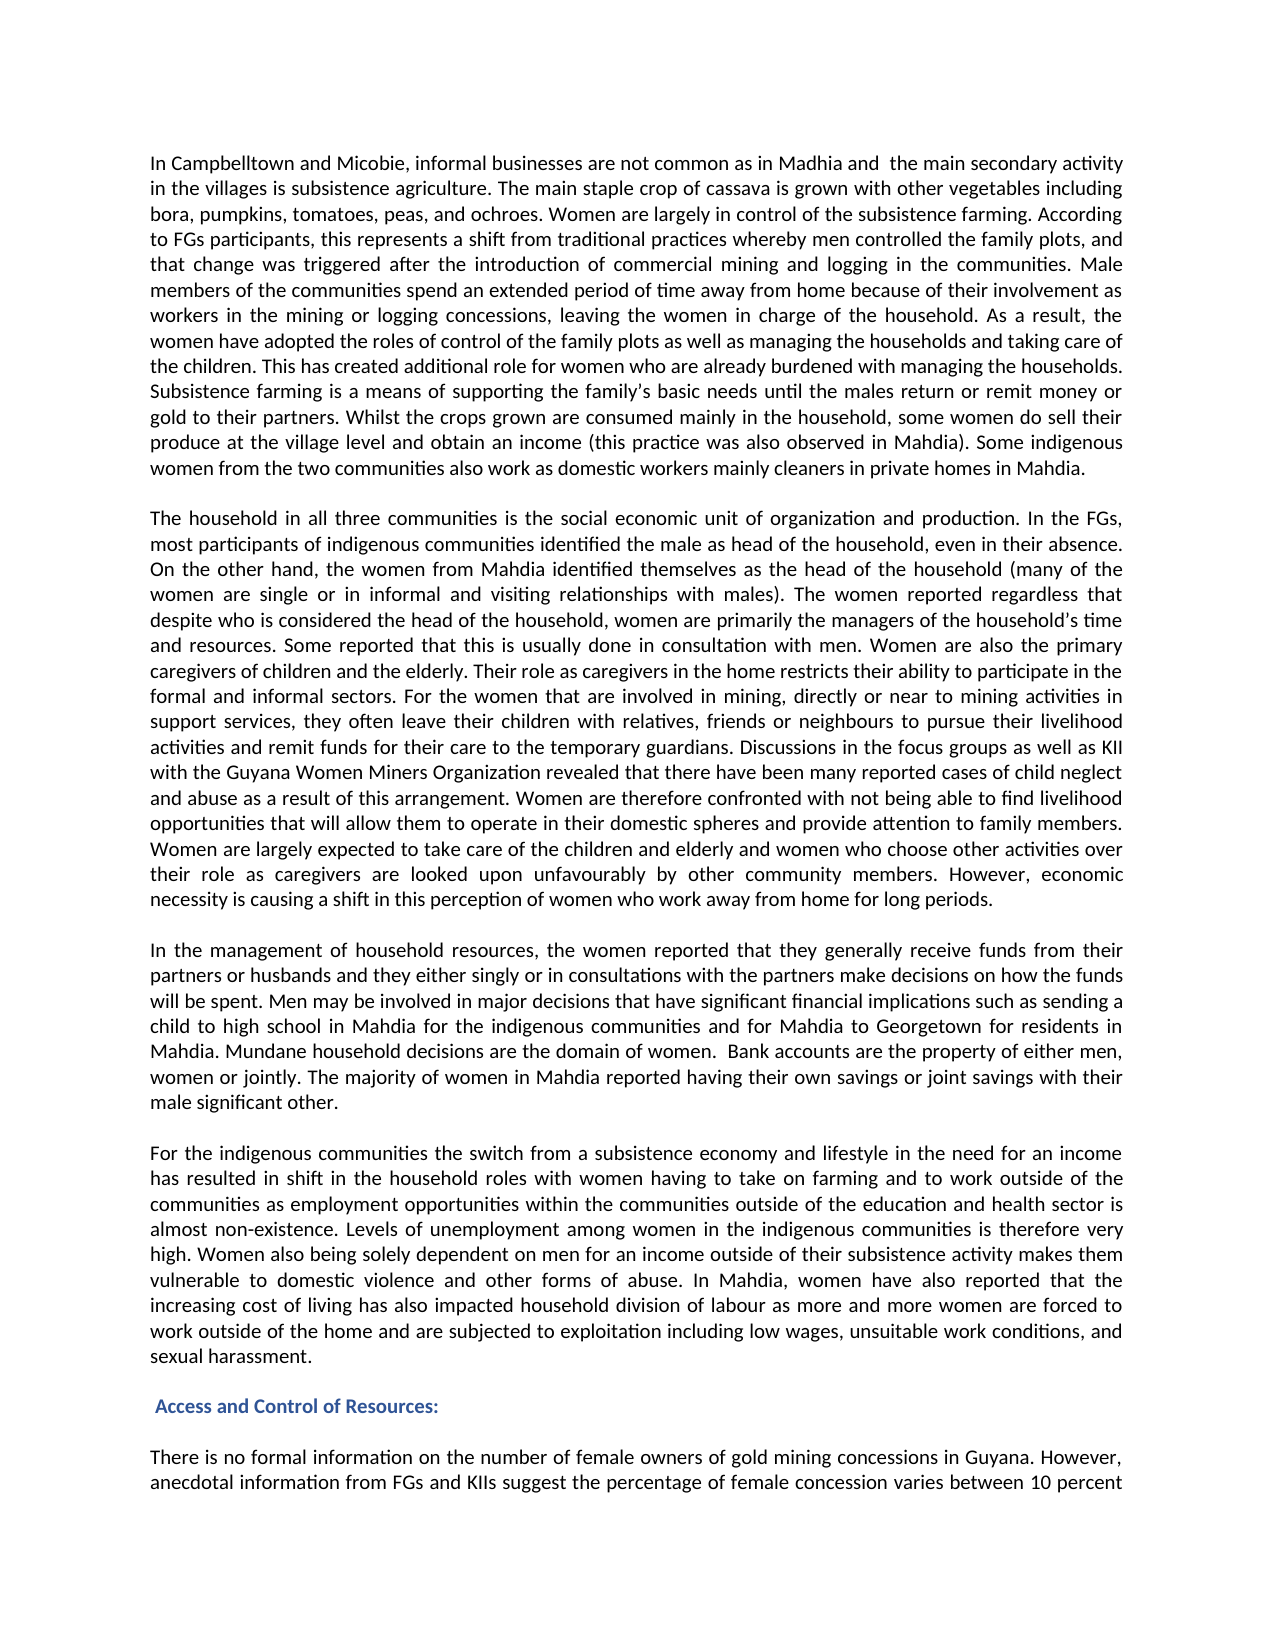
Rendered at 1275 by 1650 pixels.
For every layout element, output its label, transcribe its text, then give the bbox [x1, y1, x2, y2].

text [150, 1444, 1125, 1495]
text The household in all three communities is the social economic unit of organization and production. In the FGs, most participants of indigenous communities identified the male as head of the household, even in their absence. On the other hand, the women from Mahdia identified themselves as the head of the household (many of the women are single or in informal and visiting relationships with males). The women reported regardless that despite who is considered the head of the household, women are primarily the managers of the household’s time and resources. Some reported that this is usually done in consultation with men. Women are also the primary caregivers of children and the elderly. Their role as caregivers in the home restricts their ability to participate in the formal and informal sectors. For the women that are involved in mining, directly or near to mining activities in support services, they often leave their children with relatives, friends or neighbours to pursue their livelihood activities and remit funds for their care to the temporary guardians. Discussions in the focus groups as well as KII with the Guyana Women Miners Organization revealed that there have been many reported cases of child neglect and abuse as a result of this arrangement. Women are therefore confronted with not being able to find livelihood opportunities that will allow them to operate in their domestic spheres and provide attention to family members. Women are largely expected to take care of the children and elderly and women who choose other activities over their role as caregivers are looked upon unfavourably by other community members. However, economic necessity is causing a shift in this perception of women who work away from home for long periods. [150, 505, 1125, 912]
text For the indigenous communities the switch from a subsistence economy and lifestyle in the need for an income has resulted in shift in the household roles with women having to take on farming and to work outside of the communities as employment opportunities within the communities outside of the education and health sector is almost non-existence. Levels of unemployment among women in the indigenous communities is therefore very high. Women also being solely dependent on men for an income outside of their subsistence activity makes them vulnerable to domestic violence and other forms of abuse. In Mahdia, women have also reported that the increasing cost of living has also impacted household division of labour as more and more women are forced to work outside of the home and are subjected to exploitation including low wages, unsuitable work conditions, and sexual harassment. [150, 1140, 1125, 1369]
text In Campbelltown and Micobie, informal businesses are not common as in Madhia and the main secondary activity in the villages is subsistence agriculture. The main staple crop of cassava is grown with other vegetables including bora, pumpkins, tomatoes, peas, and ochroes. Women are largely in control of the subsistence farming. According to FGs participants, this represents a shift from traditional practices whereby men controlled the family plots, and that change was triggered after the introduction of commercial mining and logging in the communities. Male members of the communities spend an extended period of time away from home because of their involvement as workers in the mining or logging concessions, leaving the women in charge of the household. As a result, the women have adopted the roles of control of the family plots as well as managing the households and taking care of the children. This has created additional role for women who are already burdened with managing the households. Subsistence farming is a means of supporting the family’s basic needs until the males return or remit money or gold to their partners. Whilst the crops grown are consumed mainly in the household, some women do sell their produce at the village level and obtain an income (this practice was also observed in Mahdia). Some indigenous women from the two communities also work as domestic workers mainly cleaners in private homes in Mahdia. [150, 150, 1125, 480]
text In the management of household resources, the women reported that they generally receive funds from their partners or husbands and they either singly or in consultations with the partners make decisions on how the funds will be spent. Men may be involved in major decisions that have significant financial implications such as sending a child to high school in Mahdia for the indigenous communities and for Mahdia to Georgetown for residents in Mahdia. Mundane household decisions are the domain of women. Bank accounts are the property of either men, women or jointly. The majority of women in Mahdia reported having their own savings or joint savings with their male significant other. [150, 937, 1125, 1115]
text Access and Control of Resources: [150, 1394, 1125, 1419]
